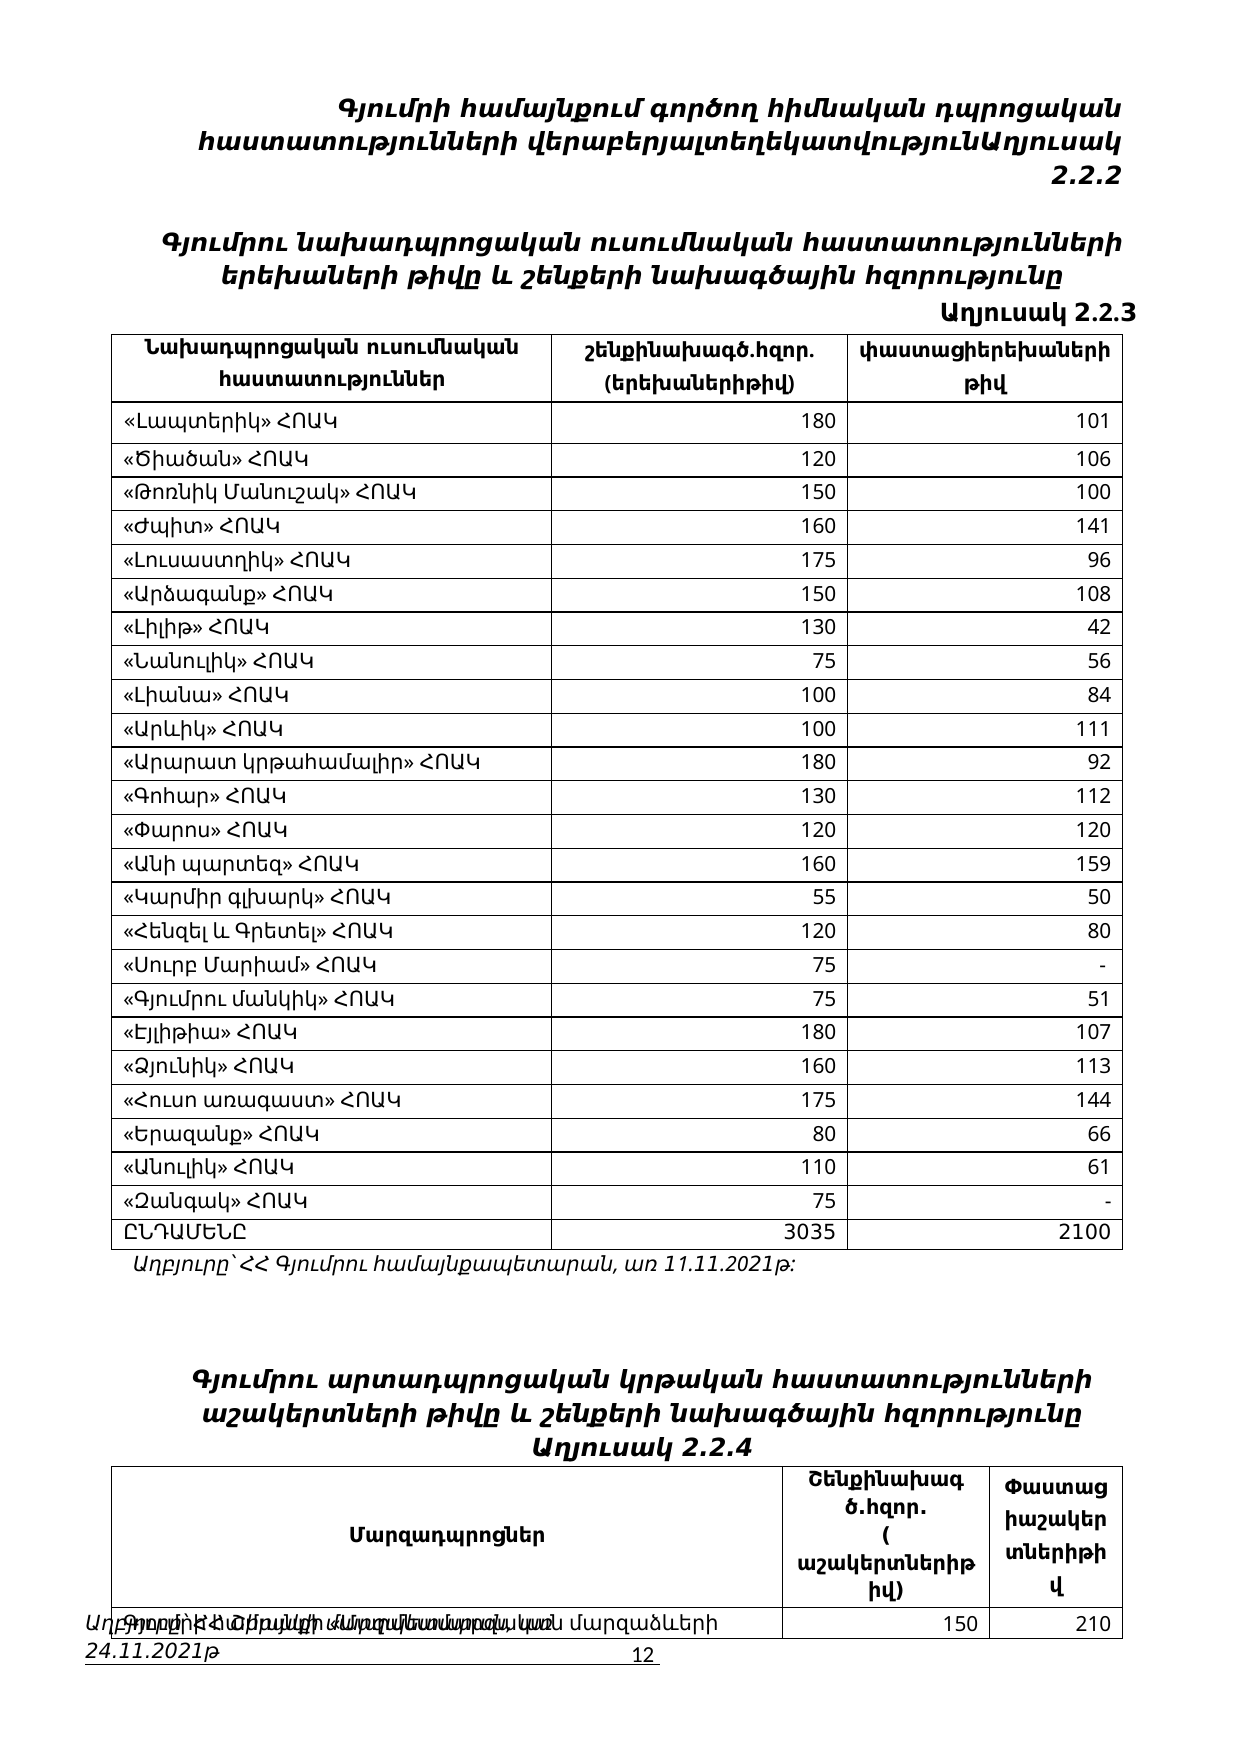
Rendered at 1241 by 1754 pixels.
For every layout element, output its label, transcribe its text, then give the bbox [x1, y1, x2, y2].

table_cell 107 [848, 1018, 1122, 1050]
table_cell 80 [552, 1119, 847, 1151]
text Աղյուսակ 2.2.4 [133, 1433, 1152, 1462]
table_header փաստացիերեխաներիթիվ [848, 335, 1122, 401]
table_cell 61 [848, 1153, 1122, 1185]
table_header Մարզադպրոցներ [112, 1467, 782, 1607]
table_cell «Սուրբ Մարիամ» ՀՈԱԿ [112, 950, 551, 983]
table_cell «Լիլիթ» ՀՈԱԿ [112, 613, 551, 645]
table_cell 175 [552, 1085, 847, 1118]
table_cell 150 [552, 478, 847, 510]
table_cell 100 [552, 680, 847, 713]
table_cell 180 [552, 403, 847, 443]
table_header Փաստացիաշակերտներիթիվ [990, 1467, 1122, 1607]
table_cell 75 [552, 1186, 847, 1219]
text Գյումրու նախադպրոցական ուսումնական հաստատությունների երեխաների թիվը և շենքերի նախագծային հզորությունը [133, 228, 1152, 291]
table_cell ԸՆԴԱՄԵՆԸ [112, 1220, 551, 1248]
table_header Նախադպրոցական ուսումնական հաստատություններ [112, 335, 551, 401]
table_cell «Հենզել և Գրետել» ՀՈԱԿ [112, 916, 551, 949]
table_cell «Գյումրու մանկիկ» ՀՈԱԿ [112, 984, 551, 1016]
text Աղբյուրը՝ ՀՀ Գյումրու համայնքապետարան, առ 11.11.2021թ: [133, 1249, 1152, 1278]
table_cell - [848, 950, 1122, 983]
table_cell «Ծիածան» ՀՈԱԿ [112, 444, 551, 476]
table_cell 80 [848, 916, 1122, 949]
table_cell 120 [848, 815, 1122, 848]
table_cell «Ձյունիկ» ՀՈԱԿ [112, 1051, 551, 1084]
table_cell 120 [552, 916, 847, 949]
table_cell 84 [848, 680, 1122, 713]
table_cell 110 [552, 1153, 847, 1185]
table_header շենքինախագծ.հզոր. (երեխաներիթիվ) [552, 335, 847, 401]
text Աղյուսակ 2.2.3 [133, 295, 1137, 329]
table_cell «Էյլիթիա» ՀՈԱԿ [112, 1018, 551, 1050]
table_cell 55 [552, 883, 847, 915]
table_cell «Արարատ կրթահամալիր» ՀՈԱԿ [112, 748, 551, 780]
table_cell 101 [848, 403, 1122, 443]
table_cell 180 [552, 1018, 847, 1050]
table_cell «Զանգակ» ՀՈԱԿ [112, 1186, 551, 1219]
table_cell «Հուսո առագաստ» ՀՈԱԿ [112, 1085, 551, 1118]
table_cell «Ժպիտ» ՀՈԱԿ [112, 511, 551, 544]
table_cell «Անի պարտեզ» ՀՈԱԿ [112, 849, 551, 881]
table_cell 141 [848, 511, 1122, 544]
table_cell 75 [552, 950, 847, 983]
table_cell «Անուլիկ» ՀՈԱԿ [112, 1153, 551, 1185]
table_cell 92 [848, 748, 1122, 780]
table_cell 130 [552, 781, 847, 814]
table_header Շենքինախագծ.հզոր. (աշակերտներիթիվ) [783, 1467, 989, 1607]
table_cell «Կարմիր գլխարկ» ՀՈԱԿ [112, 883, 551, 915]
table_cell «Լապտերիկ» ՀՈԱԿ [112, 403, 551, 443]
text Գյումրի համայնքում գործող հիմնական դպրոցական հաստատությունների վերաբերյալտեղեկատվությունԱղյուսակ 2.2.2 [133, 94, 1122, 190]
table_cell 180 [552, 748, 847, 780]
table_cell «Արձագանք» ՀՈԱԿ [112, 579, 551, 611]
table_cell «Նանուլիկ» ՀՈԱԿ [112, 646, 551, 679]
table_cell «Լուսաստղիկ» ՀՈԱԿ [112, 545, 551, 578]
table_cell 160 [552, 849, 847, 881]
table_cell 42 [848, 613, 1122, 645]
table_cell - [848, 1186, 1122, 1219]
table_cell 75 [552, 646, 847, 679]
table_cell 113 [848, 1051, 1122, 1084]
table_cell 56 [848, 646, 1122, 679]
table_cell 66 [848, 1119, 1122, 1151]
text Գյումրու արտադպրոցական կրթական հաստատությունների աշակերտների թիվը և շենքերի նախագծային հզորությունը [133, 1366, 1152, 1428]
table_cell 111 [848, 714, 1122, 746]
table_cell 3035 [552, 1220, 847, 1248]
table_cell «Երազանք» ՀՈԱԿ [112, 1119, 551, 1151]
table_cell 96 [848, 545, 1122, 578]
table_cell 106 [848, 444, 1122, 476]
table_cell «Արևիկ» ՀՈԱԿ [112, 714, 551, 746]
table_cell 120 [552, 444, 847, 476]
table_cell 75 [552, 984, 847, 1016]
table_cell 150 [783, 1608, 989, 1638]
table_cell 150 [552, 579, 847, 611]
table_cell «Գոհար» ՀՈԱԿ [112, 781, 551, 814]
table_cell 108 [848, 579, 1122, 611]
table_cell «Թոռնիկ Մանուշակ» ՀՈԱԿ [112, 478, 551, 510]
table_cell 144 [848, 1085, 1122, 1118]
table_cell 50 [848, 883, 1122, 915]
table_cell 130 [552, 613, 847, 645]
table_cell «Լիանա» ՀՈԱԿ [112, 680, 551, 713]
table_cell 51 [848, 984, 1122, 1016]
table_cell 160 [552, 511, 847, 544]
table_cell 175 [552, 545, 847, 578]
table_cell «Փարոս» ՀՈԱԿ [112, 815, 551, 848]
table_cell 2100 [848, 1220, 1122, 1248]
table_cell 100 [552, 714, 847, 746]
table_cell 160 [552, 1051, 847, 1084]
table_cell 159 [848, 849, 1122, 881]
table_cell 112 [848, 781, 1122, 814]
table_cell 210 [990, 1608, 1122, 1638]
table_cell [112, 1608, 782, 1638]
table_cell 100 [848, 478, 1122, 510]
table_cell 120 [552, 815, 847, 848]
